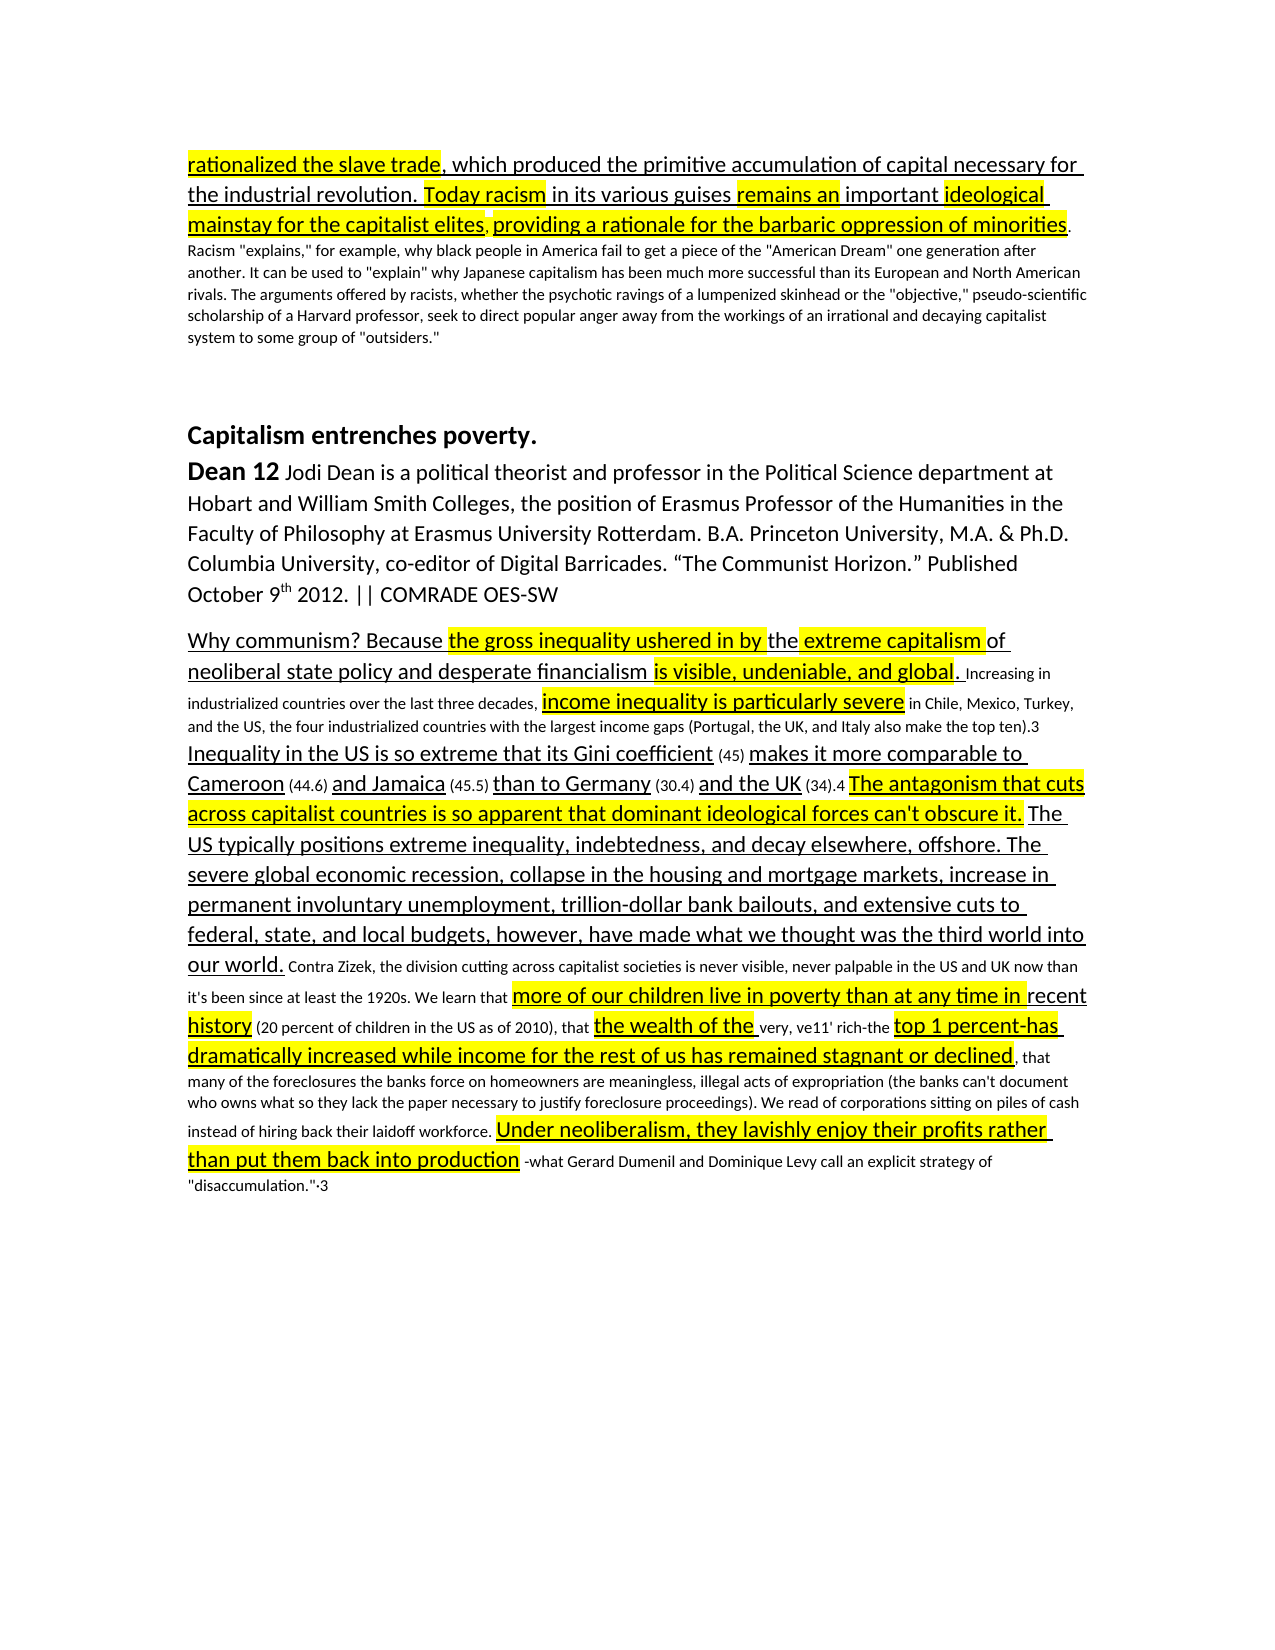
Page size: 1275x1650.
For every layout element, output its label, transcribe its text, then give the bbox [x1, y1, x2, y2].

text Why communism? Because the gross inequality ushered in by the extreme capitalism of neoliberal state policy and desperate financialism is visible, undeniable, and global. Increasing in industrialized countries over the last three decades, income inequality is particularly severe in Chile, Mexico, Turkey, and the US, the four industrialized countries with the largest income gaps (Portugal, the UK, and Italy also make the top ten).3 Inequality in the US is so extreme that its Gini coefficient (45) makes it more comparable to Cameroon (44.6) and Jamaica (45.5) than to Germany (30.4) and the UK (34).4 The antagonism that cuts across capitalist countries is so apparent that dominant ideological forces can't obscure it. The US typically positions extreme inequality, indebtedness, and decay elsewhere, offshore. The severe global economic recession, collapse in the housing and mortgage markets, increase in permanent involuntary unemployment, trillion-dollar bank bailouts, and extensive cuts to federal, state, and local budgets, however, have made what we thought was the third world into our world. Contra Zizek, the division cutting across capitalist societies is never visible, never palpable in the US and UK now than it's been since at least the 1920s. We learn that more of our children live in poverty than at any time in recent history (20 percent of children in the US as of 2010), that the wealth of the very, ve11' rich-the top 1 percent-has dramatically increased while income for the rest of us has remained stagnant or declined, that many of the foreclosures the banks force on homeowners are meaningless, illegal acts of expropriation (the banks can't document who owns what so they lack the paper necessary to justify foreclosure proceedings). We read of corporations sitting on piles of cash instead of hiring back their laidoff workforce. Under neoliberalism, they lavishly enjoy their profits rather than put them back into production -what Gerard Dumenil and Dominique Levy call an explicit strategy of "disaccumulation."·3 [187, 627, 1087, 1195]
subtitle Capitalism entrenches poverty. [187, 418, 1087, 451]
text Dean 12 Jodi Dean is a political theorist and professor in the Political Science department at Hobart and William Smith Colleges, the position of Erasmus Professor of the Humanities in the Faculty of Philosophy at Erasmus University Rotterdam. B.A. Princeton University, M.A. & Ph.D. Columbia University, co-editor of Digital Barricades. “The Communist Horizon.” Published October 9th 2012. || COMRADE OES-SW [187, 454, 1087, 608]
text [187, 150, 1087, 348]
